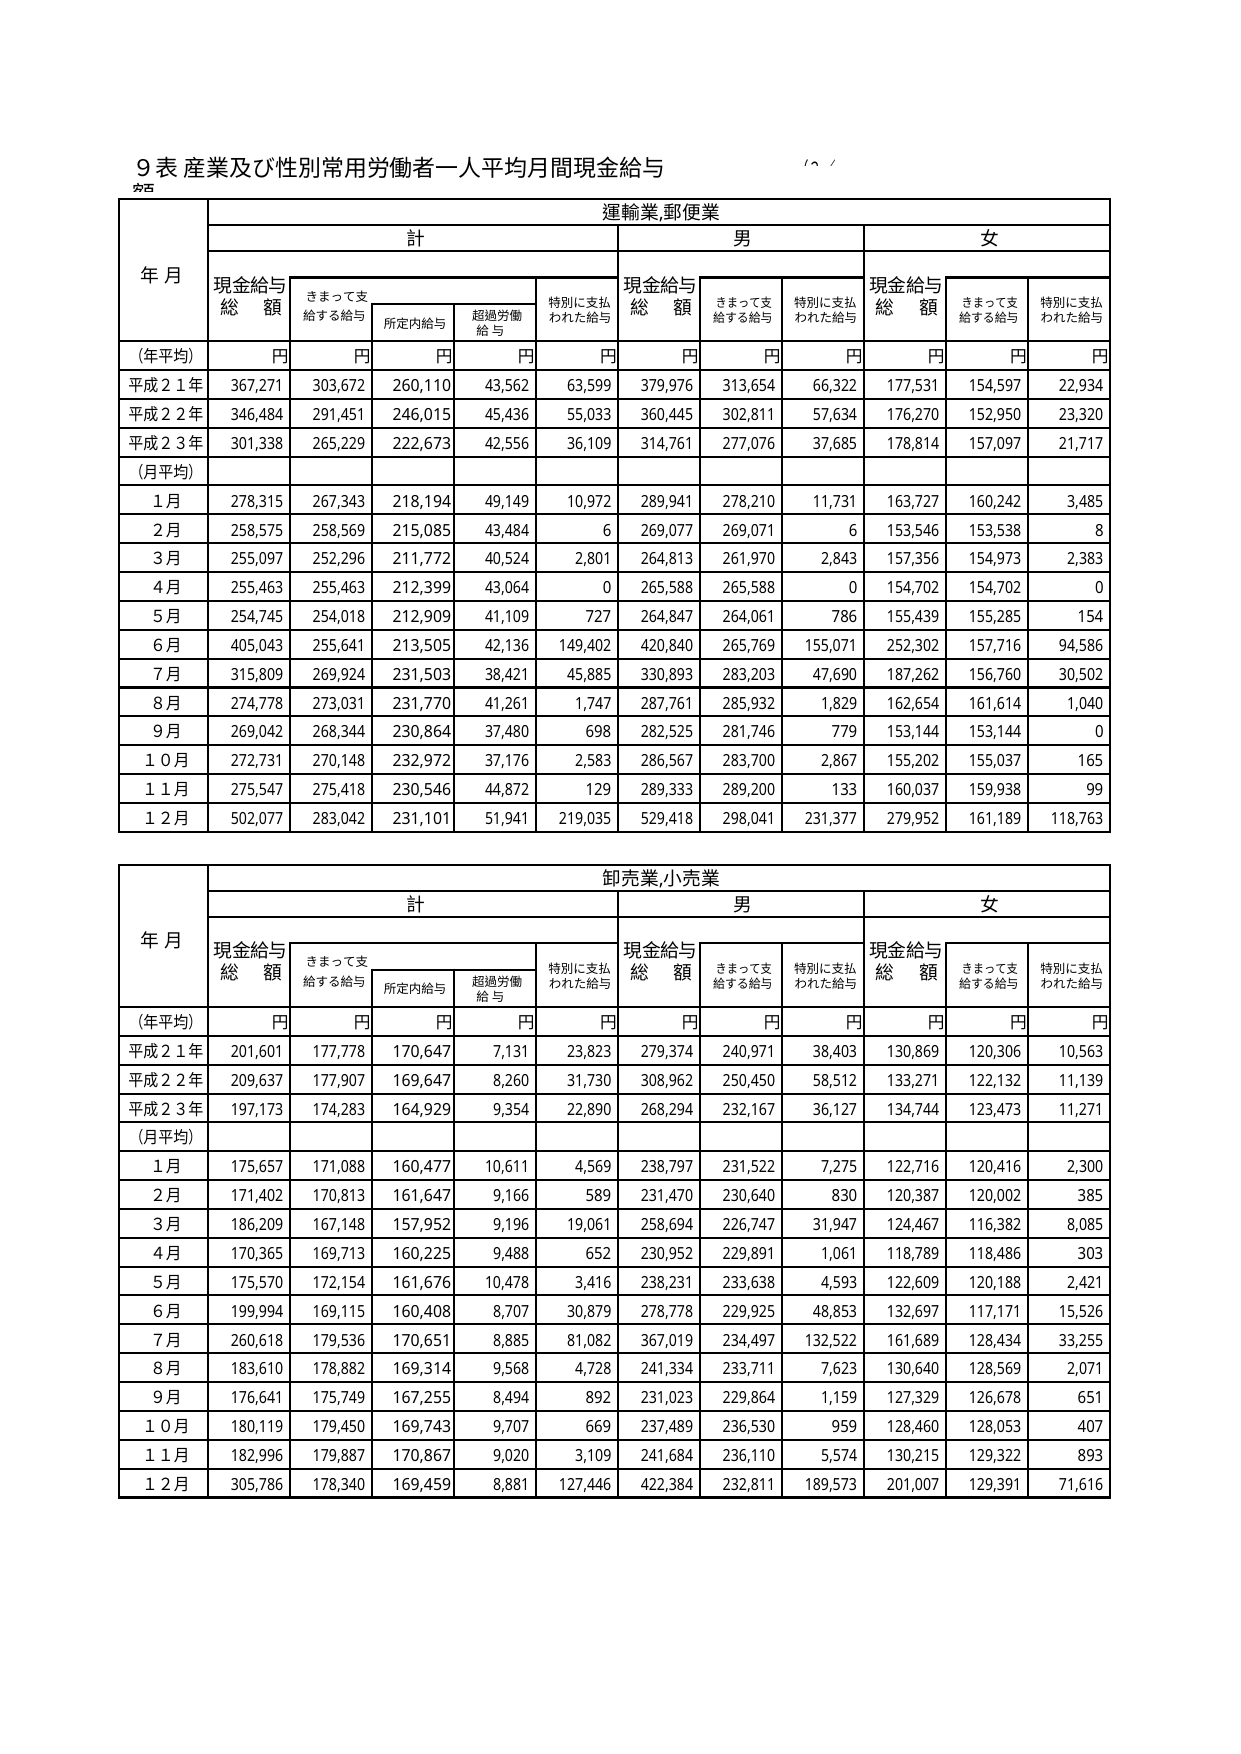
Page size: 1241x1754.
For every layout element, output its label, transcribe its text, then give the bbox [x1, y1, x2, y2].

table_cell 160,225 [373, 1239, 453, 1266]
table_cell [783, 458, 863, 484]
table_cell 9,196 [455, 1210, 535, 1237]
table_cell 698 [537, 717, 617, 744]
table_cell 282,525 [619, 717, 699, 744]
table_cell 231,503 [373, 660, 453, 686]
table_cell 123,473 [947, 1095, 1027, 1121]
table_cell 502,077 [209, 804, 289, 831]
table_cell 231,101 [373, 804, 453, 831]
table_cell 283,700 [701, 746, 781, 773]
table_cell 264,061 [701, 602, 781, 629]
table_cell 162,654 [865, 689, 945, 715]
table_cell 258,575 [209, 515, 289, 542]
table_cell [947, 458, 1027, 484]
table_cell 42,136 [455, 631, 535, 657]
table_cell 250,450 [701, 1066, 781, 1092]
table_cell 円 [373, 342, 453, 369]
table_cell 161,647 [373, 1181, 453, 1208]
table_cell １月 [120, 486, 207, 513]
table_cell 10,563 [1029, 1037, 1109, 1063]
table_cell 124,467 [865, 1210, 945, 1237]
table_cell 407 [1029, 1412, 1109, 1439]
table_cell 175,749 [291, 1383, 371, 1410]
table_cell 160,477 [373, 1152, 453, 1179]
table_cell きまって支 [291, 944, 535, 968]
table_cell 161,614 [947, 689, 1027, 715]
table_cell 157,097 [947, 429, 1027, 456]
table_cell 161,676 [373, 1268, 453, 1294]
table_cell 269,077 [619, 515, 699, 542]
table_cell 9,166 [455, 1181, 535, 1208]
table_cell 215,085 [373, 515, 453, 542]
table_cell 2,867 [783, 746, 863, 773]
table_cell 179,450 [291, 1412, 371, 1439]
table_cell 258,569 [291, 515, 371, 542]
table_cell １２月 [120, 1470, 207, 1496]
table_cell 153,546 [865, 515, 945, 542]
table_cell 149,402 [537, 631, 617, 657]
table_cell 円 [1029, 342, 1109, 369]
table_cell 179,887 [291, 1441, 371, 1467]
table_cell 301,338 [209, 429, 289, 456]
table_cell 199,994 [209, 1296, 289, 1323]
table_cell 231,377 [783, 804, 863, 831]
table_cell 529,418 [619, 804, 699, 831]
table_cell 55,033 [537, 400, 617, 427]
table_cell 213,505 [373, 631, 453, 657]
table_cell 19,061 [537, 1210, 617, 1237]
table_cell ８月 [120, 1354, 207, 1381]
table_cell 303,672 [291, 371, 371, 398]
table_cell 5,574 [783, 1441, 863, 1467]
table_cell 122,132 [947, 1066, 1027, 1092]
table_cell 172,154 [291, 1268, 371, 1294]
table_cell 422,384 [619, 1470, 699, 1496]
table_cell 計 [209, 226, 617, 250]
table_cell [455, 1123, 535, 1150]
table_cell [783, 1123, 863, 1150]
table_cell 291,451 [291, 400, 371, 427]
table_cell 給する給与 [291, 969, 371, 1006]
table_cell 30,879 [537, 1296, 617, 1323]
table_cell 169,115 [291, 1296, 371, 1323]
table_cell 133 [783, 775, 863, 802]
table_cell 265,588 [619, 573, 699, 600]
table_cell 201,601 [209, 1037, 289, 1063]
table_cell 15,526 [1029, 1296, 1109, 1323]
table_cell 177,531 [865, 371, 945, 398]
table_cell 189,573 [783, 1470, 863, 1496]
table_cell ５月 [120, 1268, 207, 1294]
table_cell 279,374 [619, 1037, 699, 1063]
table_cell きまって支給する給与 [947, 279, 1027, 340]
table_cell 円 [209, 1008, 289, 1035]
table_cell 246,015 [373, 400, 453, 427]
table_cell 22,890 [537, 1095, 617, 1121]
table_cell 171,088 [291, 1152, 371, 1179]
table_cell 37,480 [455, 717, 535, 744]
table_cell 252,296 [291, 544, 371, 571]
table_cell 153,144 [947, 717, 1027, 744]
table_cell 237,489 [619, 1412, 699, 1439]
table_cell 現金給与 総 額 [209, 276, 289, 340]
table_cell 275,547 [209, 775, 289, 802]
table_cell 264,813 [619, 544, 699, 571]
table_cell 0 [537, 573, 617, 600]
table_cell 315,809 [209, 660, 289, 686]
table_cell 186,209 [209, 1210, 289, 1237]
table_cell 1,747 [537, 689, 617, 715]
table_cell 8 [1029, 515, 1109, 542]
table_cell 283,042 [291, 804, 371, 831]
table_cell 2,583 [537, 746, 617, 773]
table_cell 893 [1029, 1441, 1109, 1467]
table_cell 22,934 [1029, 371, 1109, 398]
table_cell 118,789 [865, 1239, 945, 1266]
table_cell 円 [537, 1008, 617, 1035]
table_cell [209, 458, 289, 484]
table_cell 163,727 [865, 486, 945, 513]
table_cell 209,637 [209, 1066, 289, 1092]
table_cell 3,416 [537, 1268, 617, 1294]
table_cell 円 [209, 342, 289, 369]
table_cell 129,391 [947, 1470, 1027, 1496]
table_cell 234,497 [701, 1325, 781, 1352]
table_cell 278,315 [209, 486, 289, 513]
table_cell 360,445 [619, 400, 699, 427]
table_cell 7,275 [783, 1152, 863, 1179]
table_cell 8,260 [455, 1066, 535, 1092]
table_cell 63,599 [537, 371, 617, 398]
table_cell 7,623 [783, 1354, 863, 1381]
table_cell 118,763 [1029, 804, 1109, 831]
table_cell 255,463 [209, 573, 289, 600]
table_cell （月平均） [120, 1123, 207, 1150]
table_cell 171,402 [209, 1181, 289, 1208]
table_cell 232,167 [701, 1095, 781, 1121]
table_cell ９月 [120, 1383, 207, 1410]
table_cell 71,616 [1029, 1470, 1109, 1496]
table_cell 2,421 [1029, 1268, 1109, 1294]
table_cell 42,556 [455, 429, 535, 456]
table_cell 260,618 [209, 1325, 289, 1352]
table_cell 229,925 [701, 1296, 781, 1323]
table_cell 231,023 [619, 1383, 699, 1410]
table_cell 169,647 [373, 1066, 453, 1092]
table_cell [291, 1123, 371, 1150]
table_cell 154,702 [947, 573, 1027, 600]
table_cell 230,952 [619, 1239, 699, 1266]
table_cell 170,813 [291, 1181, 371, 1208]
table_cell [619, 252, 863, 276]
table_cell 120,002 [947, 1181, 1027, 1208]
table_cell [947, 1123, 1027, 1150]
table_cell 786 [783, 602, 863, 629]
table_cell [209, 252, 617, 276]
table_cell 289,333 [619, 775, 699, 802]
table_cell 円 [455, 1008, 535, 1035]
table_cell [1029, 1123, 1109, 1150]
table_cell 238,797 [619, 1152, 699, 1179]
table_cell 236,530 [701, 1412, 781, 1439]
table_cell 2,801 [537, 544, 617, 571]
table_cell 164,929 [373, 1095, 453, 1121]
table_cell 特別に支払われた給与 [783, 279, 863, 340]
table_cell 48,853 [783, 1296, 863, 1323]
table_cell 286,567 [619, 746, 699, 773]
table_cell [619, 918, 863, 942]
table_cell 175,570 [209, 1268, 289, 1294]
table_cell 169,314 [373, 1354, 453, 1381]
table_cell 6 [783, 515, 863, 542]
table_cell 円 [373, 1008, 453, 1035]
table_cell 男 [619, 892, 863, 916]
table_cell 118,486 [947, 1239, 1027, 1266]
table_cell ５月 [120, 602, 207, 629]
table_cell 10,478 [455, 1268, 535, 1294]
table_cell 120,416 [947, 1152, 1027, 1179]
table_cell 129 [537, 775, 617, 802]
table_cell 161,689 [865, 1325, 945, 1352]
table_cell ９月 [120, 717, 207, 744]
table_cell 平成２１年 [120, 1037, 207, 1063]
table_cell 8,707 [455, 1296, 535, 1323]
table_cell 122,609 [865, 1268, 945, 1294]
table_cell きまって支給する給与 [701, 279, 781, 340]
table_cell [701, 458, 781, 484]
table_cell 255,641 [291, 631, 371, 657]
table_cell 特別に支払われた給与 [537, 944, 617, 1006]
table_cell 219,035 [537, 804, 617, 831]
table_cell 289,941 [619, 486, 699, 513]
table_cell 円 [701, 342, 781, 369]
table_cell 94,586 [1029, 631, 1109, 657]
table_cell 155,037 [947, 746, 1027, 773]
table_cell ３月 [120, 544, 207, 571]
table_cell 9,354 [455, 1095, 535, 1121]
table_cell 126,678 [947, 1383, 1027, 1410]
table_cell 円 [865, 1008, 945, 1035]
table_cell 117,171 [947, 1296, 1027, 1323]
table_cell 116,382 [947, 1210, 1027, 1237]
table_cell 8,885 [455, 1325, 535, 1352]
table_cell [291, 458, 371, 484]
table_cell 134,744 [865, 1095, 945, 1121]
table_cell 152,950 [947, 400, 1027, 427]
table_cell 229,891 [701, 1239, 781, 1266]
table_cell 所定内給与 [373, 971, 453, 1006]
table_cell 4,593 [783, 1268, 863, 1294]
table_cell 41,109 [455, 602, 535, 629]
table_cell 652 [537, 1239, 617, 1266]
table_cell 現金給与 総 額 [865, 942, 945, 1006]
table_cell 8,881 [455, 1470, 535, 1496]
table_cell 特別に支払われた給与 [1029, 279, 1109, 340]
table_cell 8,085 [1029, 1210, 1109, 1237]
table_cell ６月 [120, 631, 207, 657]
table_cell [455, 458, 535, 484]
table_cell 180,119 [209, 1412, 289, 1439]
table_cell 154,597 [947, 371, 1027, 398]
table_cell 超過労働給 与 [455, 971, 535, 1006]
table_cell 1,829 [783, 689, 863, 715]
table_cell （年平均） [120, 1008, 207, 1035]
table_cell 212,909 [373, 602, 453, 629]
table_cell 156,760 [947, 660, 1027, 686]
table_cell 153,538 [947, 515, 1027, 542]
table_cell 0 [1029, 573, 1109, 600]
table_cell 241,684 [619, 1441, 699, 1467]
table_cell １０月 [120, 746, 207, 773]
table_cell [537, 1123, 617, 1150]
table_cell 0 [1029, 717, 1109, 744]
table_cell 178,340 [291, 1470, 371, 1496]
table_cell 3,485 [1029, 486, 1109, 513]
table_cell 302,811 [701, 400, 781, 427]
table_cell 2,843 [783, 544, 863, 571]
table_cell 円 [291, 1008, 371, 1035]
table_cell 260,110 [373, 371, 453, 398]
table_cell 132,697 [865, 1296, 945, 1323]
table_cell 円 [701, 1008, 781, 1035]
table_cell 175,657 [209, 1152, 289, 1179]
table_cell 43,064 [455, 573, 535, 600]
table_cell 254,745 [209, 602, 289, 629]
table_cell 44,872 [455, 775, 535, 802]
table_cell 8,494 [455, 1383, 535, 1410]
table_cell 153,144 [865, 717, 945, 744]
table_cell [619, 1123, 699, 1150]
table_cell 平成２１年 [120, 371, 207, 398]
table_cell 51,941 [455, 804, 535, 831]
table_cell 0 [783, 573, 863, 600]
table_cell 132,522 [783, 1325, 863, 1352]
table_cell 305,786 [209, 1470, 289, 1496]
table_cell 385 [1029, 1181, 1109, 1208]
table_cell 99 [1029, 775, 1109, 802]
table_cell 129,322 [947, 1441, 1027, 1467]
table_cell 特別に支払われた給与 [537, 279, 617, 340]
table_cell 269,071 [701, 515, 781, 542]
table_cell 176,270 [865, 400, 945, 427]
table_cell 6 [537, 515, 617, 542]
table_cell 9,568 [455, 1354, 535, 1381]
table_cell ４月 [120, 1239, 207, 1266]
table_header 年 月 [120, 866, 207, 1006]
table_cell 57,634 [783, 400, 863, 427]
table_cell 128,569 [947, 1354, 1027, 1381]
table_cell 278,778 [619, 1296, 699, 1323]
table_cell 230,864 [373, 717, 453, 744]
table_cell 120,387 [865, 1181, 945, 1208]
table_cell 31,730 [537, 1066, 617, 1092]
table_cell 45,885 [537, 660, 617, 686]
table_cell 231,522 [701, 1152, 781, 1179]
table_cell 36,127 [783, 1095, 863, 1121]
table_cell 170,365 [209, 1239, 289, 1266]
table_cell 130,215 [865, 1441, 945, 1467]
table_cell １１月 [120, 1441, 207, 1467]
table_cell ４月 [120, 573, 207, 600]
table_cell 261,970 [701, 544, 781, 571]
table_cell 平成２３年 [120, 1095, 207, 1121]
table_cell 155,285 [947, 602, 1027, 629]
table_cell 円 [947, 1008, 1027, 1035]
table_cell ７月 [120, 660, 207, 686]
table_cell 179,536 [291, 1325, 371, 1352]
table_cell 33,255 [1029, 1325, 1109, 1352]
table_cell 120,306 [947, 1037, 1027, 1063]
table_cell 超過労働給 与 [455, 305, 535, 340]
table_cell 281,746 [701, 717, 781, 744]
table_cell 現金給与 総 額 [619, 942, 699, 1006]
table_cell 36,109 [537, 429, 617, 456]
table_cell 405,043 [209, 631, 289, 657]
table_cell ２月 [120, 515, 207, 542]
table_cell 7,131 [455, 1037, 535, 1063]
table_cell 円 [865, 342, 945, 369]
table_cell 1,159 [783, 1383, 863, 1410]
table_cell 265,769 [701, 631, 781, 657]
table_cell 779 [783, 717, 863, 744]
table_cell 289,200 [701, 775, 781, 802]
table_cell 298,041 [701, 804, 781, 831]
table_cell 830 [783, 1181, 863, 1208]
table_cell [619, 458, 699, 484]
table_cell 346,484 [209, 400, 289, 427]
table_cell 133,271 [865, 1066, 945, 1092]
table_cell 187,262 [865, 660, 945, 686]
table_cell 40,524 [455, 544, 535, 571]
table_cell ６月 [120, 1296, 207, 1323]
table_cell 231,470 [619, 1181, 699, 1208]
table_cell 128,434 [947, 1325, 1027, 1352]
table_cell 21,717 [1029, 429, 1109, 456]
table_cell 277,076 [701, 429, 781, 456]
table_cell 43,484 [455, 515, 535, 542]
table_cell 197,173 [209, 1095, 289, 1121]
table_cell [865, 918, 1109, 942]
table_cell 169,713 [291, 1239, 371, 1266]
table_cell 特別に支払われた給与 [783, 944, 863, 1006]
table_cell 41,261 [455, 689, 535, 715]
table_cell 269,924 [291, 660, 371, 686]
table_cell 平成２３年 [120, 429, 207, 456]
table_cell 267,343 [291, 486, 371, 513]
table_cell 給する給与 [291, 303, 371, 340]
table_cell １１月 [120, 775, 207, 802]
table_cell 231,770 [373, 689, 453, 715]
table_cell 10,972 [537, 486, 617, 513]
table_cell ２月 [120, 1181, 207, 1208]
table_cell 154,702 [865, 573, 945, 600]
table_cell 170,647 [373, 1037, 453, 1063]
table_cell 円 [537, 342, 617, 369]
table_cell 157,952 [373, 1210, 453, 1237]
table_cell 38,403 [783, 1037, 863, 1063]
table_cell 269,042 [209, 717, 289, 744]
table_cell [701, 1123, 781, 1150]
table_cell 154 [1029, 602, 1109, 629]
table_cell [865, 1123, 945, 1150]
table_cell 計 [209, 892, 617, 916]
table_cell 230,640 [701, 1181, 781, 1208]
table_cell 11,139 [1029, 1066, 1109, 1092]
table_cell 313,654 [701, 371, 781, 398]
table_cell 平成２２年 [120, 1066, 207, 1092]
table_cell 45,436 [455, 400, 535, 427]
table_cell 157,716 [947, 631, 1027, 657]
table_cell 3,109 [537, 1441, 617, 1467]
table_cell 169,459 [373, 1470, 453, 1496]
table_cell 275,418 [291, 775, 371, 802]
table_cell 159,938 [947, 775, 1027, 802]
table_cell 155,439 [865, 602, 945, 629]
table_cell きまって支 [291, 279, 535, 303]
table_cell 285,932 [701, 689, 781, 715]
table_cell 254,018 [291, 602, 371, 629]
table_cell 2,383 [1029, 544, 1109, 571]
table_cell 178,814 [865, 429, 945, 456]
table_cell 379,976 [619, 371, 699, 398]
table_cell 47,690 [783, 660, 863, 686]
table_cell 49,149 [455, 486, 535, 513]
table_cell 264,847 [619, 602, 699, 629]
table_cell 11,271 [1029, 1095, 1109, 1121]
table_cell 268,344 [291, 717, 371, 744]
table_cell ８月 [120, 689, 207, 715]
table_cell 232,811 [701, 1470, 781, 1496]
table_cell 308,962 [619, 1066, 699, 1092]
table_cell 240,971 [701, 1037, 781, 1063]
table_cell きまって支給する給与 [947, 944, 1027, 1006]
table_cell 23,823 [537, 1037, 617, 1063]
table_cell 212,399 [373, 573, 453, 600]
table_cell 669 [537, 1412, 617, 1439]
table_cell 所定内給与 [373, 305, 453, 340]
table_cell 273,031 [291, 689, 371, 715]
table_cell 122,716 [865, 1152, 945, 1179]
table_cell １０月 [120, 1412, 207, 1439]
table_cell 274,778 [209, 689, 289, 715]
table_header 年 月 [120, 200, 207, 340]
table_cell 303 [1029, 1239, 1109, 1266]
table_cell 272,731 [209, 746, 289, 773]
table_cell [537, 458, 617, 484]
table_cell 157,356 [865, 544, 945, 571]
table_cell 女 [865, 892, 1109, 916]
table_cell 252,302 [865, 631, 945, 657]
table_cell 31,947 [783, 1210, 863, 1237]
table_cell 128,460 [865, 1412, 945, 1439]
table_cell 727 [537, 602, 617, 629]
table_cell 255,097 [209, 544, 289, 571]
table_cell 男 [619, 226, 863, 250]
table_cell [1029, 458, 1109, 484]
table_cell 30,502 [1029, 660, 1109, 686]
table_cell [209, 918, 617, 942]
table_cell 233,711 [701, 1354, 781, 1381]
table_cell 238,231 [619, 1268, 699, 1294]
table_cell 232,972 [373, 746, 453, 773]
table_cell 23,320 [1029, 400, 1109, 427]
table_cell 120,188 [947, 1268, 1027, 1294]
table_cell [209, 1123, 289, 1150]
table_cell 154,973 [947, 544, 1027, 571]
table_cell 2,071 [1029, 1354, 1109, 1381]
table_cell （年平均） [120, 342, 207, 369]
table_cell [865, 458, 945, 484]
table_cell 160,242 [947, 486, 1027, 513]
table_cell 165 [1029, 746, 1109, 773]
table_cell 127,329 [865, 1383, 945, 1410]
table_cell 130,869 [865, 1037, 945, 1063]
table_cell 270,148 [291, 746, 371, 773]
table_cell ７月 [120, 1325, 207, 1352]
table_cell 女 [865, 226, 1109, 250]
table_cell 円 [291, 342, 371, 369]
table_cell 平成２２年 [120, 400, 207, 427]
table_cell 130,640 [865, 1354, 945, 1381]
table_cell 128,053 [947, 1412, 1027, 1439]
table_cell 43,562 [455, 371, 535, 398]
table_cell 268,294 [619, 1095, 699, 1121]
table_cell 現金給与 総 額 [865, 276, 945, 340]
table_header 卸売業,小売業 [209, 866, 1109, 890]
table_cell 367,019 [619, 1325, 699, 1352]
table_cell 9,488 [455, 1239, 535, 1266]
table_cell 161,189 [947, 804, 1027, 831]
table_cell 283,203 [701, 660, 781, 686]
table_cell 241,334 [619, 1354, 699, 1381]
table_cell １月 [120, 1152, 207, 1179]
table_cell 10,611 [455, 1152, 535, 1179]
table_cell 170,651 [373, 1325, 453, 1352]
table_cell （月平均） [120, 458, 207, 484]
table_cell [373, 1123, 453, 1150]
table_cell 278,210 [701, 486, 781, 513]
table_cell 222,673 [373, 429, 453, 456]
table_cell 892 [537, 1383, 617, 1410]
table_cell 367,271 [209, 371, 289, 398]
table_cell 420,840 [619, 631, 699, 657]
table_cell 265,588 [701, 573, 781, 600]
table_cell 37,685 [783, 429, 863, 456]
table_cell 287,761 [619, 689, 699, 715]
table_cell 155,071 [783, 631, 863, 657]
table_cell 226,747 [701, 1210, 781, 1237]
table_cell 円 [619, 1008, 699, 1035]
table_cell 229,864 [701, 1383, 781, 1410]
table_cell 特別に支払われた給与 [1029, 944, 1109, 1006]
table_cell 円 [783, 342, 863, 369]
table_cell 170,867 [373, 1441, 453, 1467]
table_cell 127,446 [537, 1470, 617, 1496]
table_cell 174,283 [291, 1095, 371, 1121]
table_cell 155,202 [865, 746, 945, 773]
table_cell 178,882 [291, 1354, 371, 1381]
table_cell 2,300 [1029, 1152, 1109, 1179]
table_cell 258,694 [619, 1210, 699, 1237]
table_cell [373, 458, 453, 484]
table_cell 58,512 [783, 1066, 863, 1092]
table_cell 38,421 [455, 660, 535, 686]
table_cell 589 [537, 1181, 617, 1208]
table_cell 現金給与 総 額 [619, 276, 699, 340]
table_cell 1,040 [1029, 689, 1109, 715]
table_cell 959 [783, 1412, 863, 1439]
table_cell 265,229 [291, 429, 371, 456]
table_cell 37,176 [455, 746, 535, 773]
table_cell 183,610 [209, 1354, 289, 1381]
table_cell 314,761 [619, 429, 699, 456]
table_cell 177,778 [291, 1037, 371, 1063]
table_cell ３月 [120, 1210, 207, 1237]
table_cell 160,037 [865, 775, 945, 802]
table_cell 現金給与 総 額 [209, 942, 289, 1006]
table_cell 81,082 [537, 1325, 617, 1352]
table_cell １２月 [120, 804, 207, 831]
table_cell 160,408 [373, 1296, 453, 1323]
table_cell 201,007 [865, 1470, 945, 1496]
table_cell [865, 252, 1109, 276]
table_cell 66,322 [783, 371, 863, 398]
table_cell 330,893 [619, 660, 699, 686]
table_cell 円 [947, 342, 1027, 369]
table_cell 円 [1029, 1008, 1109, 1035]
table_cell 177,907 [291, 1066, 371, 1092]
table_cell 4,728 [537, 1354, 617, 1381]
table_cell 円 [619, 342, 699, 369]
table_header 運輸業,郵便業 [209, 200, 1109, 224]
table_cell きまって支給する給与 [701, 944, 781, 1006]
table_cell 236,110 [701, 1441, 781, 1467]
table_cell 9,707 [455, 1412, 535, 1439]
table_cell 167,148 [291, 1210, 371, 1237]
table_cell 1,061 [783, 1239, 863, 1266]
table_cell 167,255 [373, 1383, 453, 1410]
table_cell 11,731 [783, 486, 863, 513]
table_cell 169,743 [373, 1412, 453, 1439]
table_cell 218,194 [373, 486, 453, 513]
table_cell 255,463 [291, 573, 371, 600]
table_cell 円 [783, 1008, 863, 1035]
table_cell 233,638 [701, 1268, 781, 1294]
table_cell 176,641 [209, 1383, 289, 1410]
table_cell 182,996 [209, 1441, 289, 1467]
table_cell 651 [1029, 1383, 1109, 1410]
table_cell 9,020 [455, 1441, 535, 1467]
table_cell 円 [455, 342, 535, 369]
table_cell 211,772 [373, 544, 453, 571]
table_cell 230,546 [373, 775, 453, 802]
table_cell 4,569 [537, 1152, 617, 1179]
table_cell 279,952 [865, 804, 945, 831]
